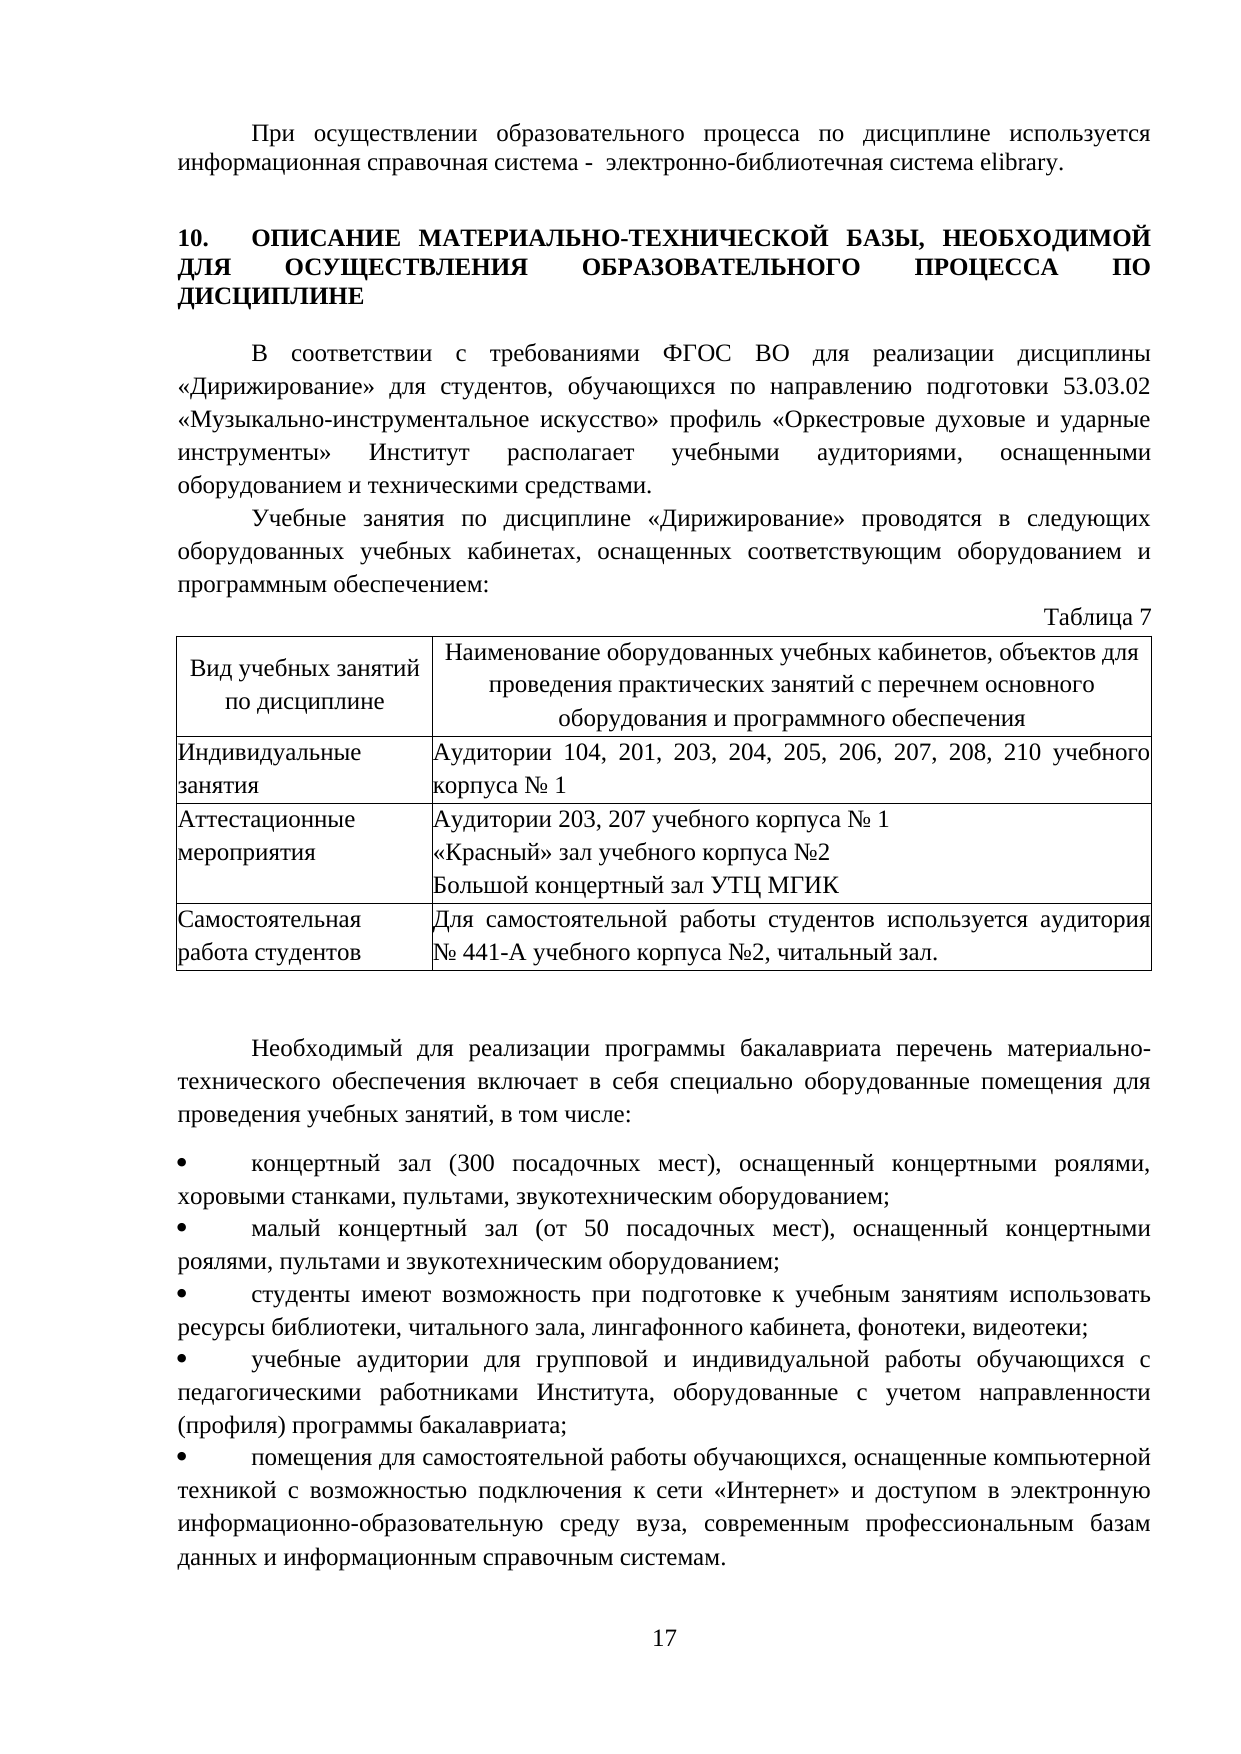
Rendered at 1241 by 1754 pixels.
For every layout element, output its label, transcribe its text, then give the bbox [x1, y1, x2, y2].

text Учебные занятия по дисциплине «Дирижирование» проводятся в следующих оборудованных учебных кабинетах, оснащенных соответствующим оборудованием и программным обеспечением: [177, 503, 1152, 598]
table_cell Для самостоятельной работы студентов используется аудитория № 441-А учебного корпуса №2, читальный зал. [433, 904, 1151, 970]
table_cell Аудитории 104, 201, 203, 204, 205, 206, 207, 208, 210 учебного корпуса № 1 [433, 737, 1151, 803]
list концертный зал (300 посадочных мест), оснащенный концертными роялями, хоровыми станками, пультами, звукотехническим оборудованием; [177, 1148, 1152, 1209]
list малый концертный зал (от 50 посадочных мест), оснащенный концертными роялями, пультами и звукотехническим оборудованием; [177, 1213, 1152, 1275]
table_cell Индивидуальные занятия [177, 737, 432, 803]
table_cell Аттестационные мероприятия [177, 804, 432, 903]
text Таблица 7 [177, 602, 1152, 631]
table_header Вид учебных занятий по дисциплине [177, 637, 432, 736]
subtitle ОПИСАНИЕ МАТЕРИАЛЬНО-ТЕХНИЧЕСКОЙ БАЗЫ, НЕОБХОДИМОЙ ДЛЯ ОСУЩЕСТВЛЕНИЯ ОБРАЗОВАТЕЛЬНОГО ПРОЦЕССА ПО ДИСЦИПЛИНЕ [177, 223, 1152, 309]
list помещения для самостоятельной работы обучающихся, оснащенные компьютерной техникой с возможностью подключения к сети «Интернет» и доступом в электронную информационно-образовательную среду вуза, современным профессиональным базам данных и информационным справочным системам. [177, 1442, 1152, 1570]
table_cell Самостоятельная работа студентов [177, 904, 432, 970]
text В соответствии с требованиями ФГОС ВО для реализации дисциплины «Дирижирование» для студентов, обучающихся по направлению подготовки 53.03.02 «Музыкально-инструментальное искусство» профиль «Оркестровые духовые и ударные инструменты» Институт располагает учебными аудиториями, оснащенными оборудованием и техническими средствами. [177, 338, 1152, 499]
table_cell Аудитории 203, 207 учебного корпуса № 1 «Красный» зал учебного корпуса №2 Большой концертный зал УТЦ МГИК [433, 804, 1151, 903]
list учебные аудитории для групповой и индивидуальной работы обучающихся с педагогическими работниками Института, оборудованные с учетом направленности (профиля) программы бакалавриата; [177, 1344, 1152, 1438]
table_header Наименование оборудованных учебных кабинетов, объектов для проведения практических занятий с перечнем основного оборудования и программного обеспечения [433, 637, 1151, 736]
text Необходимый для реализации программы бакалавриата перечень материально-технического обеспечения включает в себя специально оборудованные помещения для проведения учебных занятий, в том числе: [177, 1033, 1152, 1127]
list студенты имеют возможность при подготовке к учебным занятиям использовать ресурсы библиотеки, читального зала, лингафонного кабинета, фонотеки, видеотеки; [177, 1279, 1152, 1340]
list При осуществлении образовательного процесса по дисциплине используется информационная справочная система - электронно-библиотечная система elibrary. [177, 118, 1152, 176]
